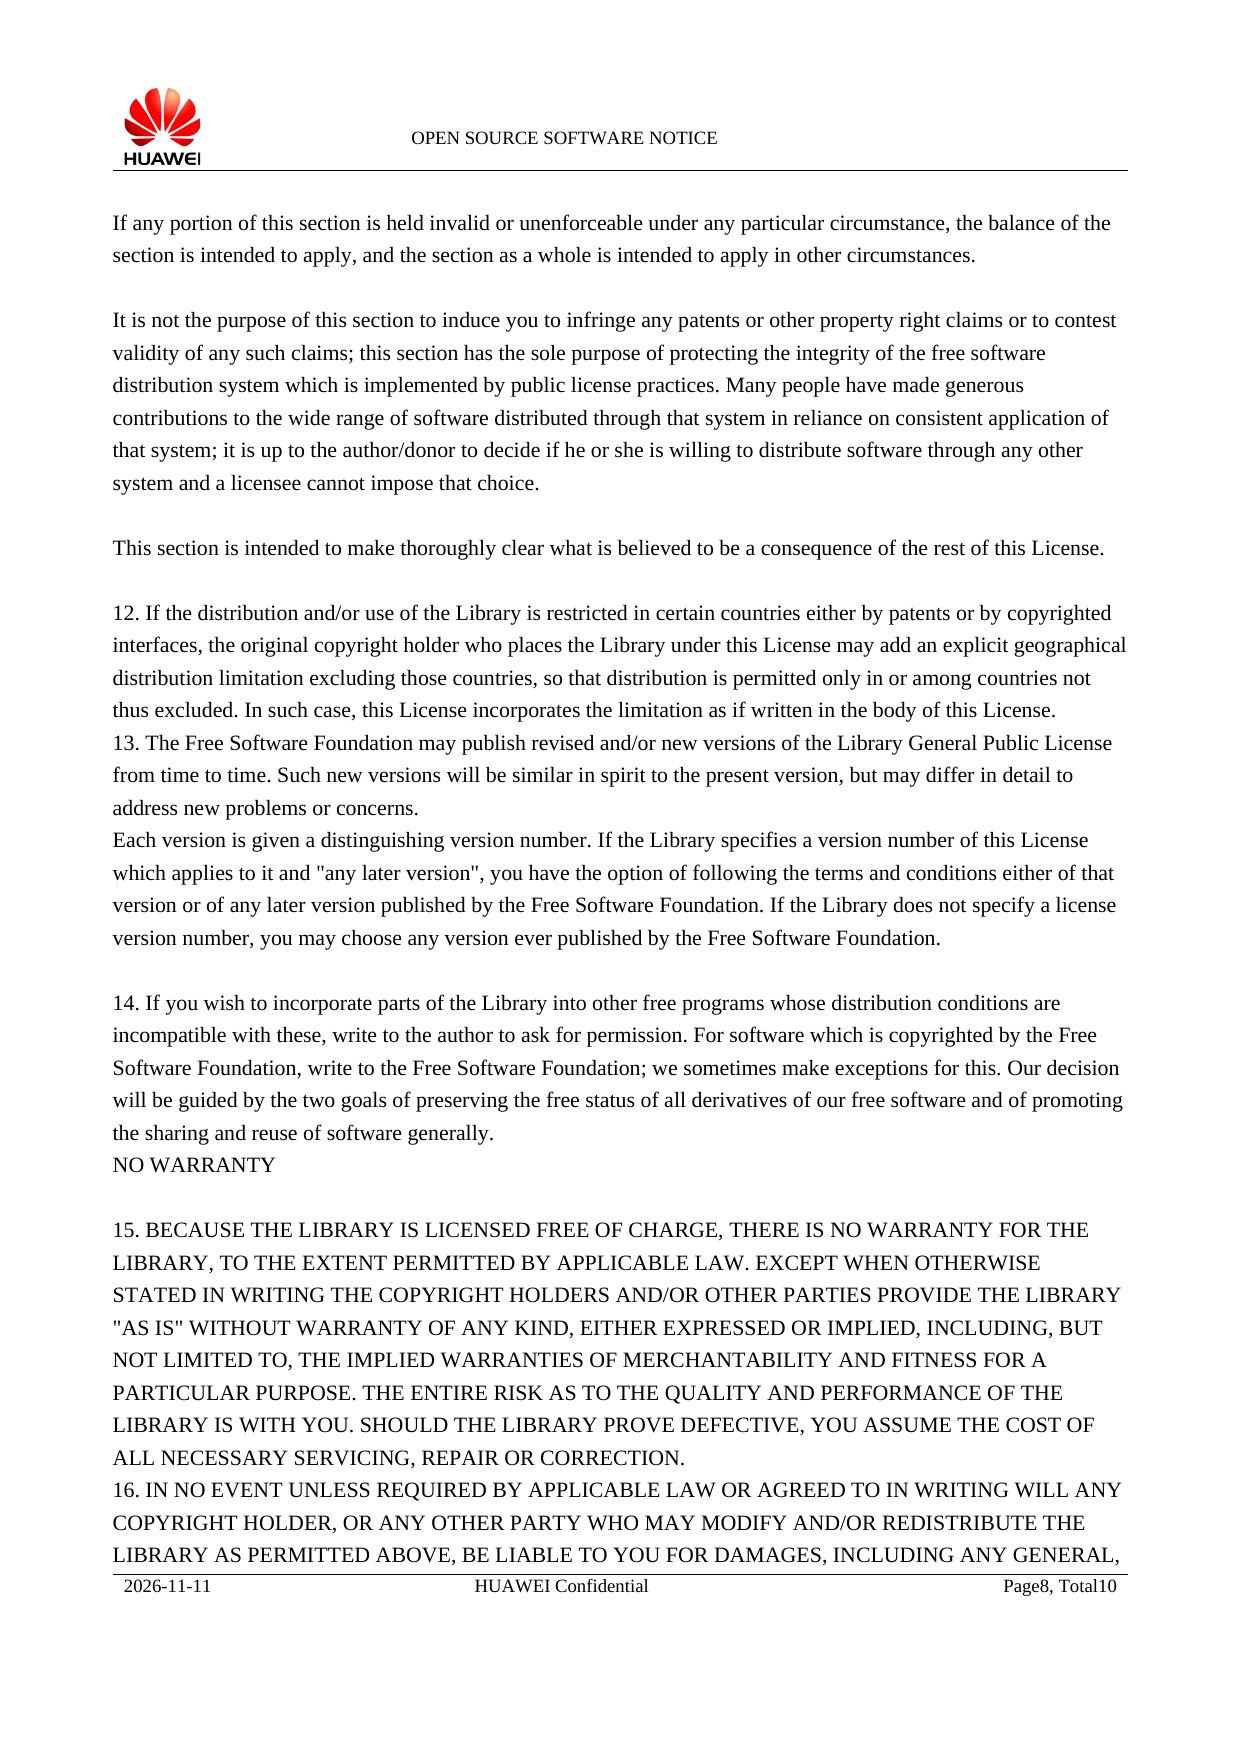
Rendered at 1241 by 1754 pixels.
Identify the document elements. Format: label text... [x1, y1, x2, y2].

picture [124, 88, 201, 165]
